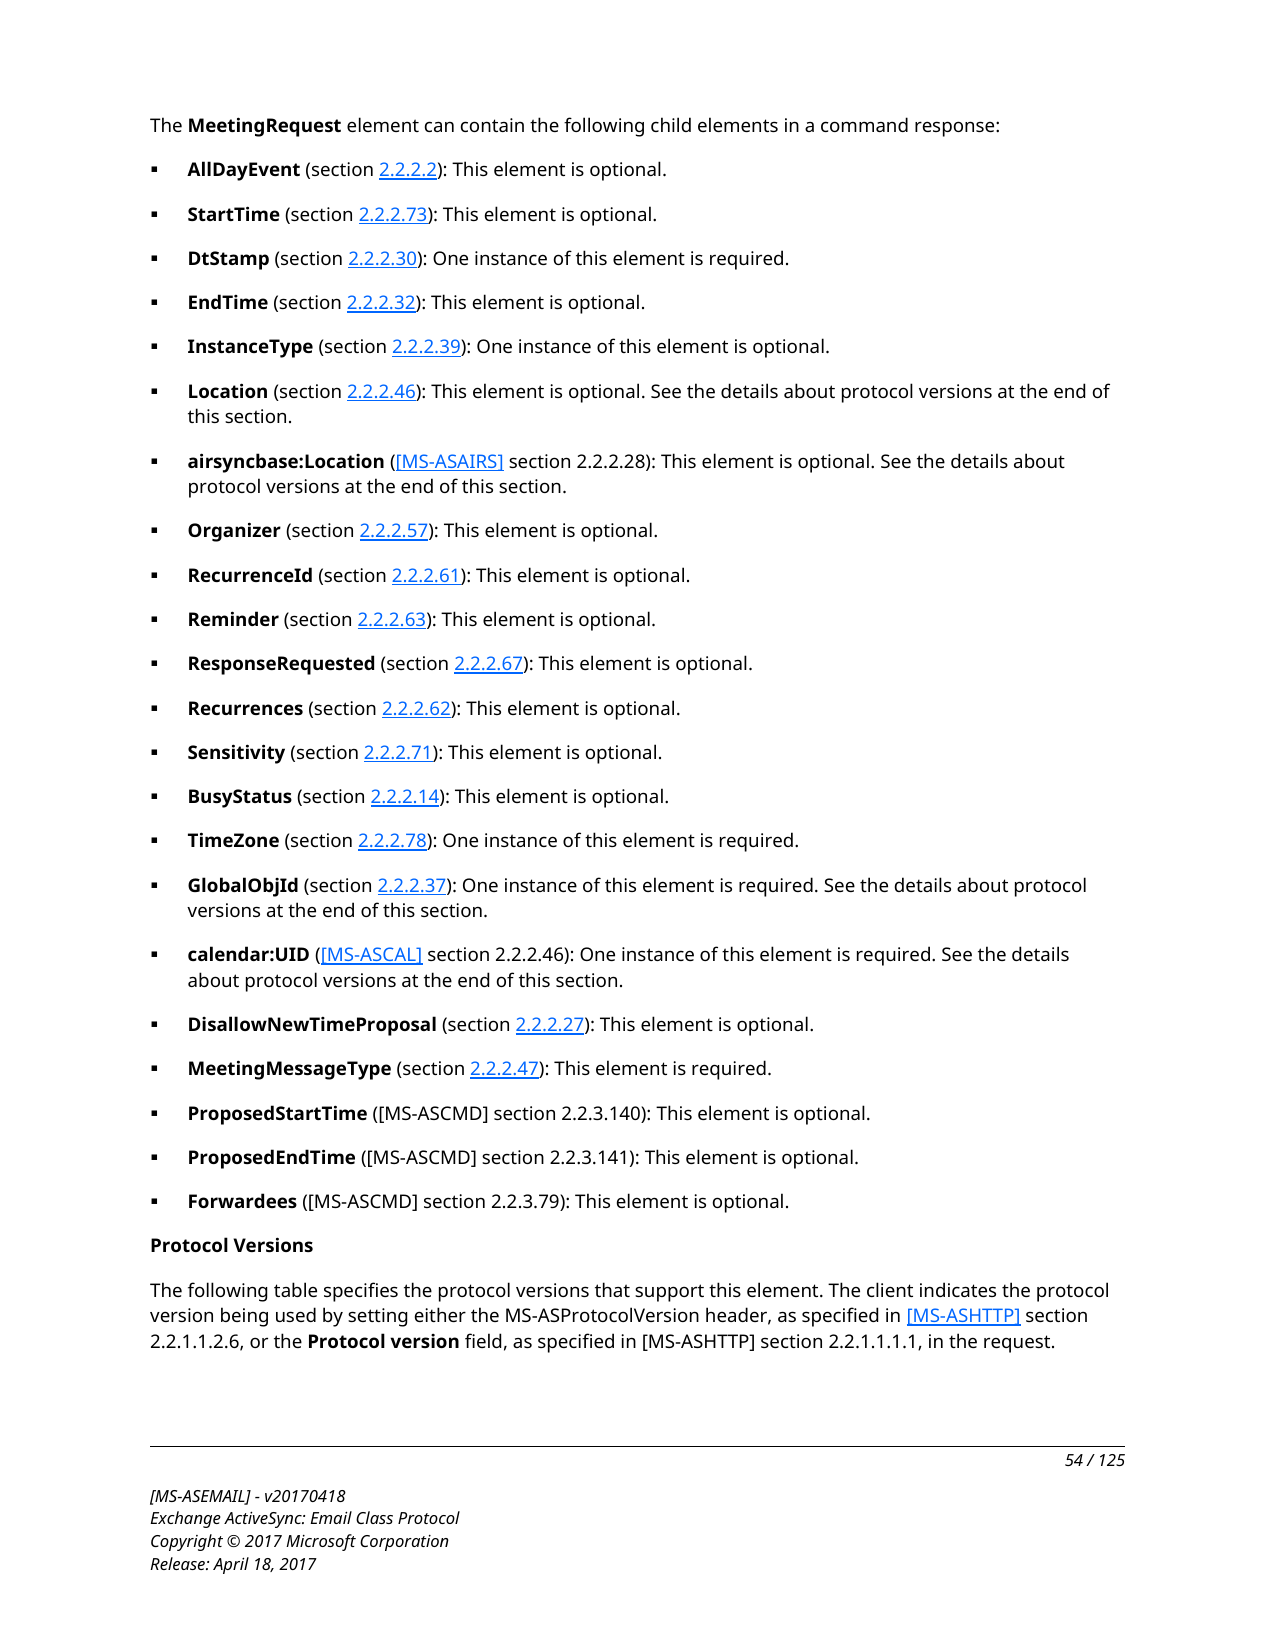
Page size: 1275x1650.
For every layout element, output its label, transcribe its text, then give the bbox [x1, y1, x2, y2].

list StartTime (section 2.2.2.73): This element is optional. [150, 201, 1125, 227]
list DisallowNewTimeProposal (section 2.2.2.27): This element is optional. [150, 1011, 1125, 1037]
list ResponseRequested (section 2.2.2.67): This element is optional. [150, 651, 1125, 676]
list Sensitivity (section 2.2.2.71): This element is optional. [150, 739, 1125, 764]
list Organizer (section 2.2.2.57): This element is optional. [150, 518, 1125, 543]
list EndTime (section 2.2.2.32): This element is optional. [150, 289, 1125, 315]
list RecurrenceId (section 2.2.2.61): This element is optional. [150, 562, 1125, 587]
text The following table specifies the protocol versions that support this element. The client indicates the protocol version being used by setting either the MS-ASProtocolVersion header, as specified in [MS-ASHTTP] section 2.2.1.1.2.6, or the Protocol version field, as specified in [MS-ASHTTP] section 2.2.1.1.1.1, in the request. [150, 1277, 1125, 1354]
text The MeetingRequest element can contain the following child elements in a command response: [150, 112, 1125, 138]
list AllDayEvent (section 2.2.2.2): This element is optional. [150, 157, 1125, 182]
list MeetingMessageType (section 2.2.2.47): This element is required. [150, 1056, 1125, 1081]
text Protocol Versions [150, 1233, 1125, 1258]
list GlobalObjId (section 2.2.2.37): One instance of this element is required. See the details about protocol versions at the end of this section. [150, 872, 1125, 923]
list DtStamp (section 2.2.2.30): One instance of this element is required. [150, 245, 1125, 271]
list Location (section 2.2.2.46): This element is optional. See the details about protocol versions at the end of this section. [150, 378, 1125, 429]
list Forwardees ([MS-ASCMD] section 2.2.3.79): This element is optional. [150, 1188, 1125, 1214]
list airsyncbase:Location ([MS-ASAIRS] section 2.2.2.28): This element is optional. See the details about protocol versions at the end of this section. [150, 448, 1125, 499]
list TimeZone (section 2.2.2.78): One instance of this element is required. [150, 828, 1125, 853]
list ProposedStartTime ([MS-ASCMD] section 2.2.3.140): This element is optional. [150, 1100, 1125, 1126]
list Reminder (section 2.2.2.63): This element is optional. [150, 606, 1125, 632]
list InstanceType (section 2.2.2.39): One instance of this element is optional. [150, 334, 1125, 359]
list ProposedEndTime ([MS-ASCMD] section 2.2.3.141): This element is optional. [150, 1144, 1125, 1170]
list Recurrences (section 2.2.2.62): This element is optional. [150, 695, 1125, 720]
list calendar:UID ([MS-ASCAL] section 2.2.2.46): One instance of this element is required. See the details about protocol versions at the end of this section. [150, 942, 1125, 993]
list BusyStatus (section 2.2.2.14): This element is optional. [150, 783, 1125, 809]
